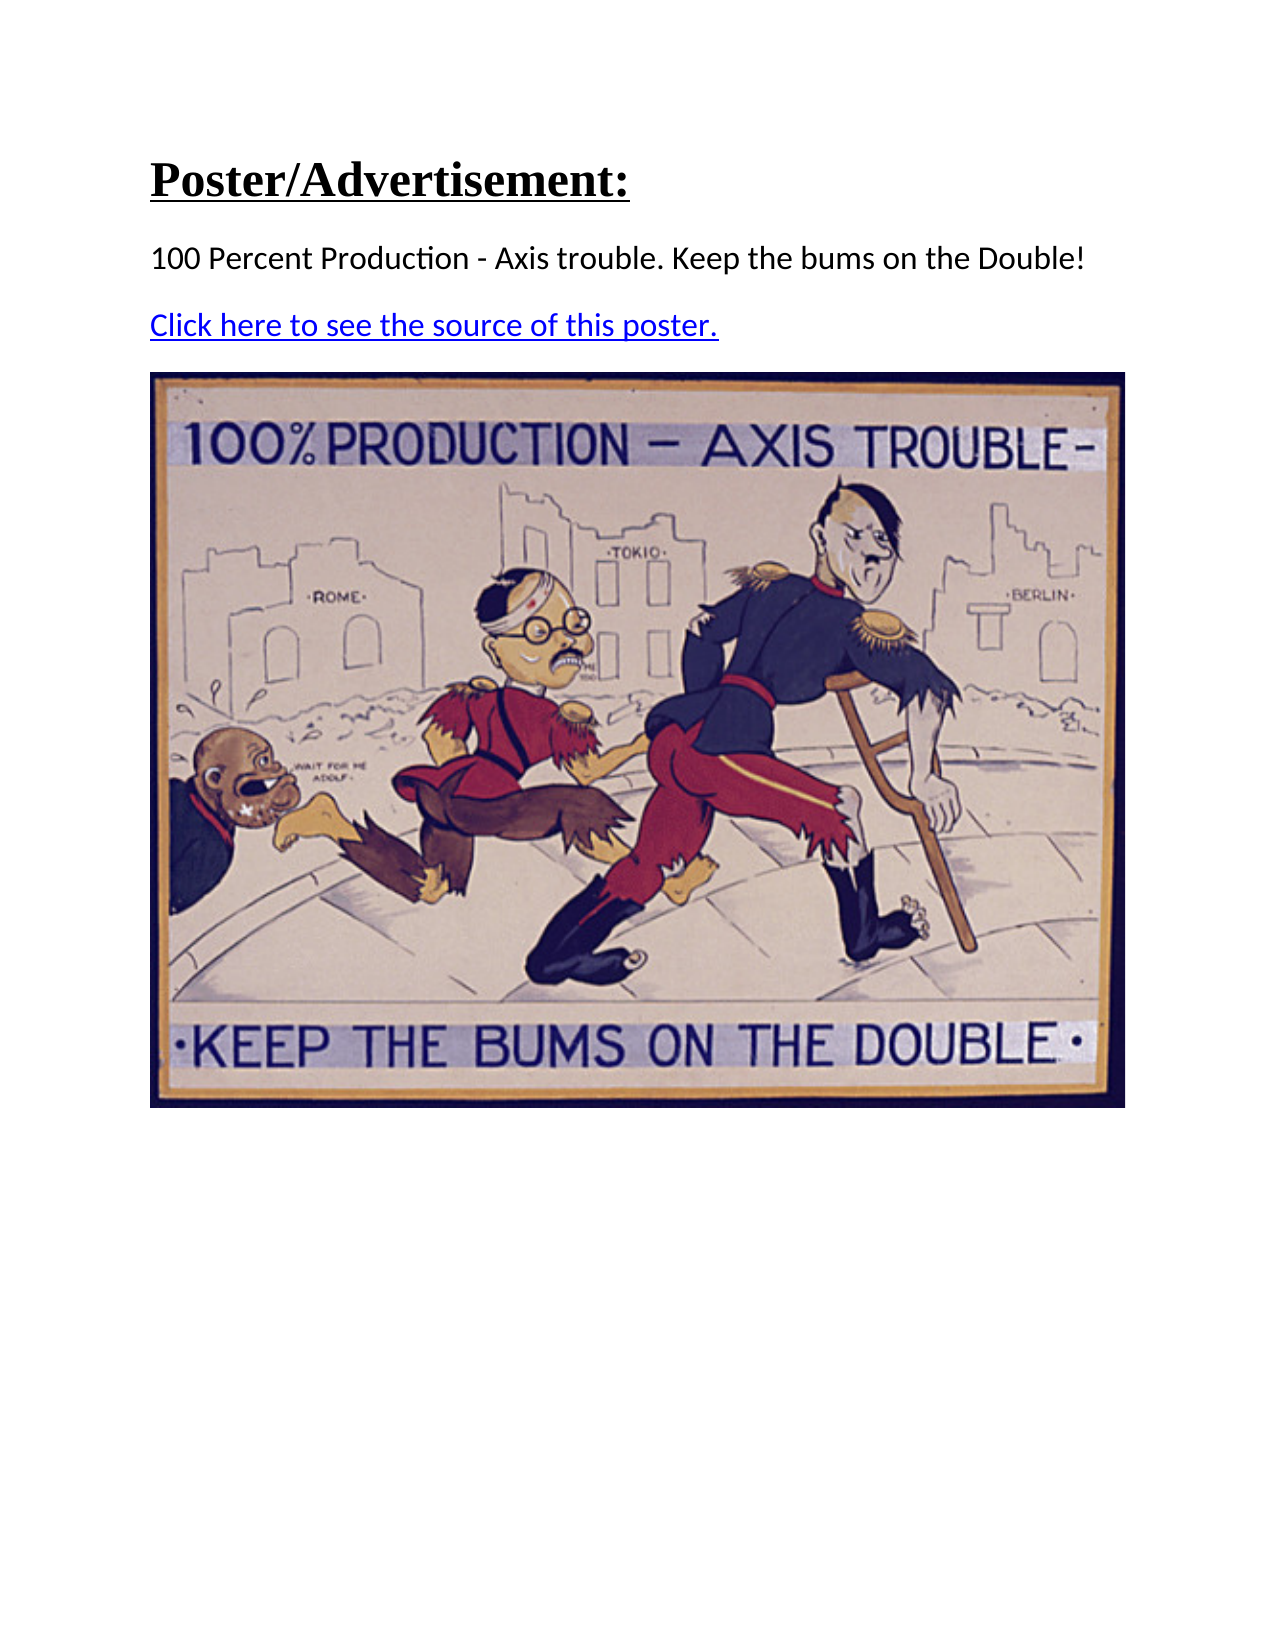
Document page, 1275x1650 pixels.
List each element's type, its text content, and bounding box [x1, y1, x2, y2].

text Poster/Advertisement: [150, 150, 1125, 207]
picture [150, 372, 1125, 1108]
text Click here to see the source of this poster. [150, 304, 1125, 345]
text 100 Percent Production - Axis trouble. Keep the bums on the Double! [150, 237, 1125, 278]
